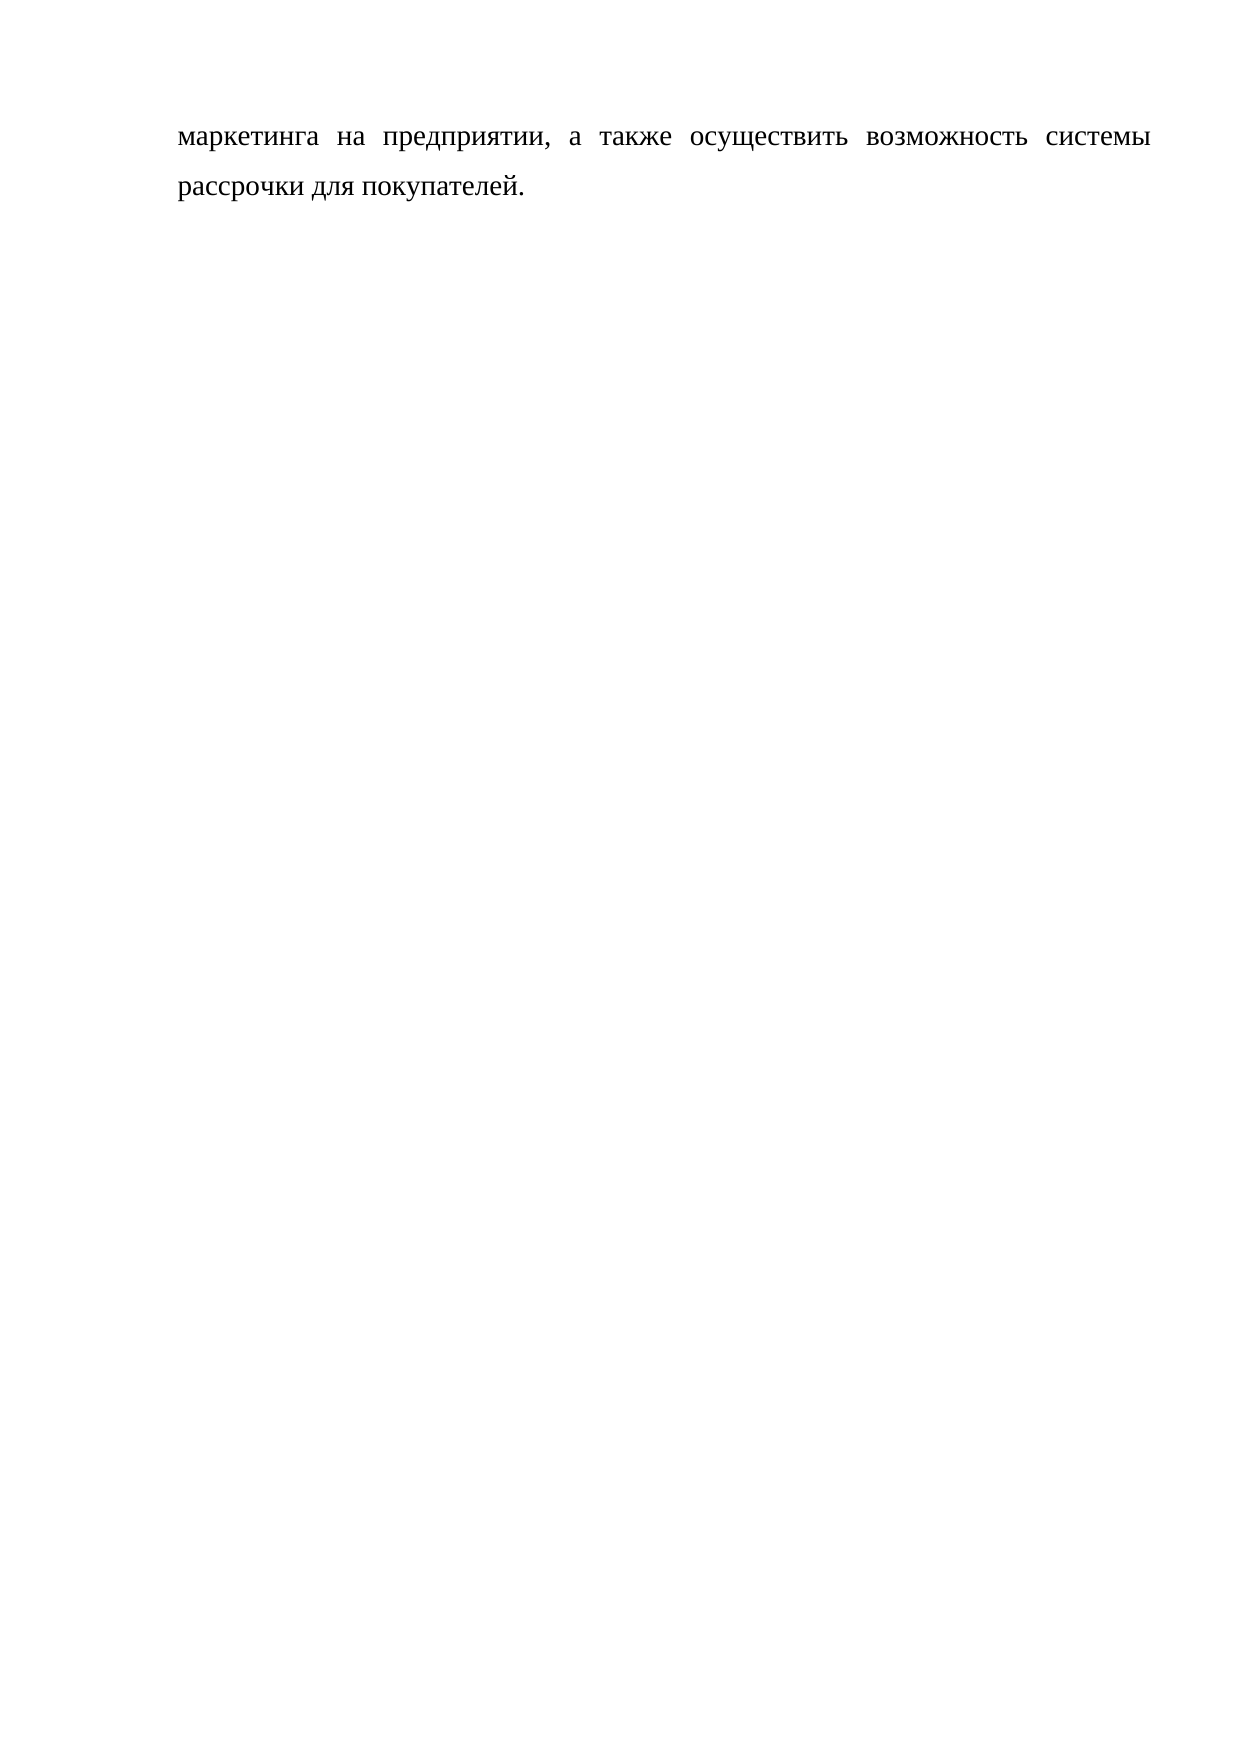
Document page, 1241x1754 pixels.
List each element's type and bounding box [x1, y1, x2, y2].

text [177, 118, 1152, 202]
